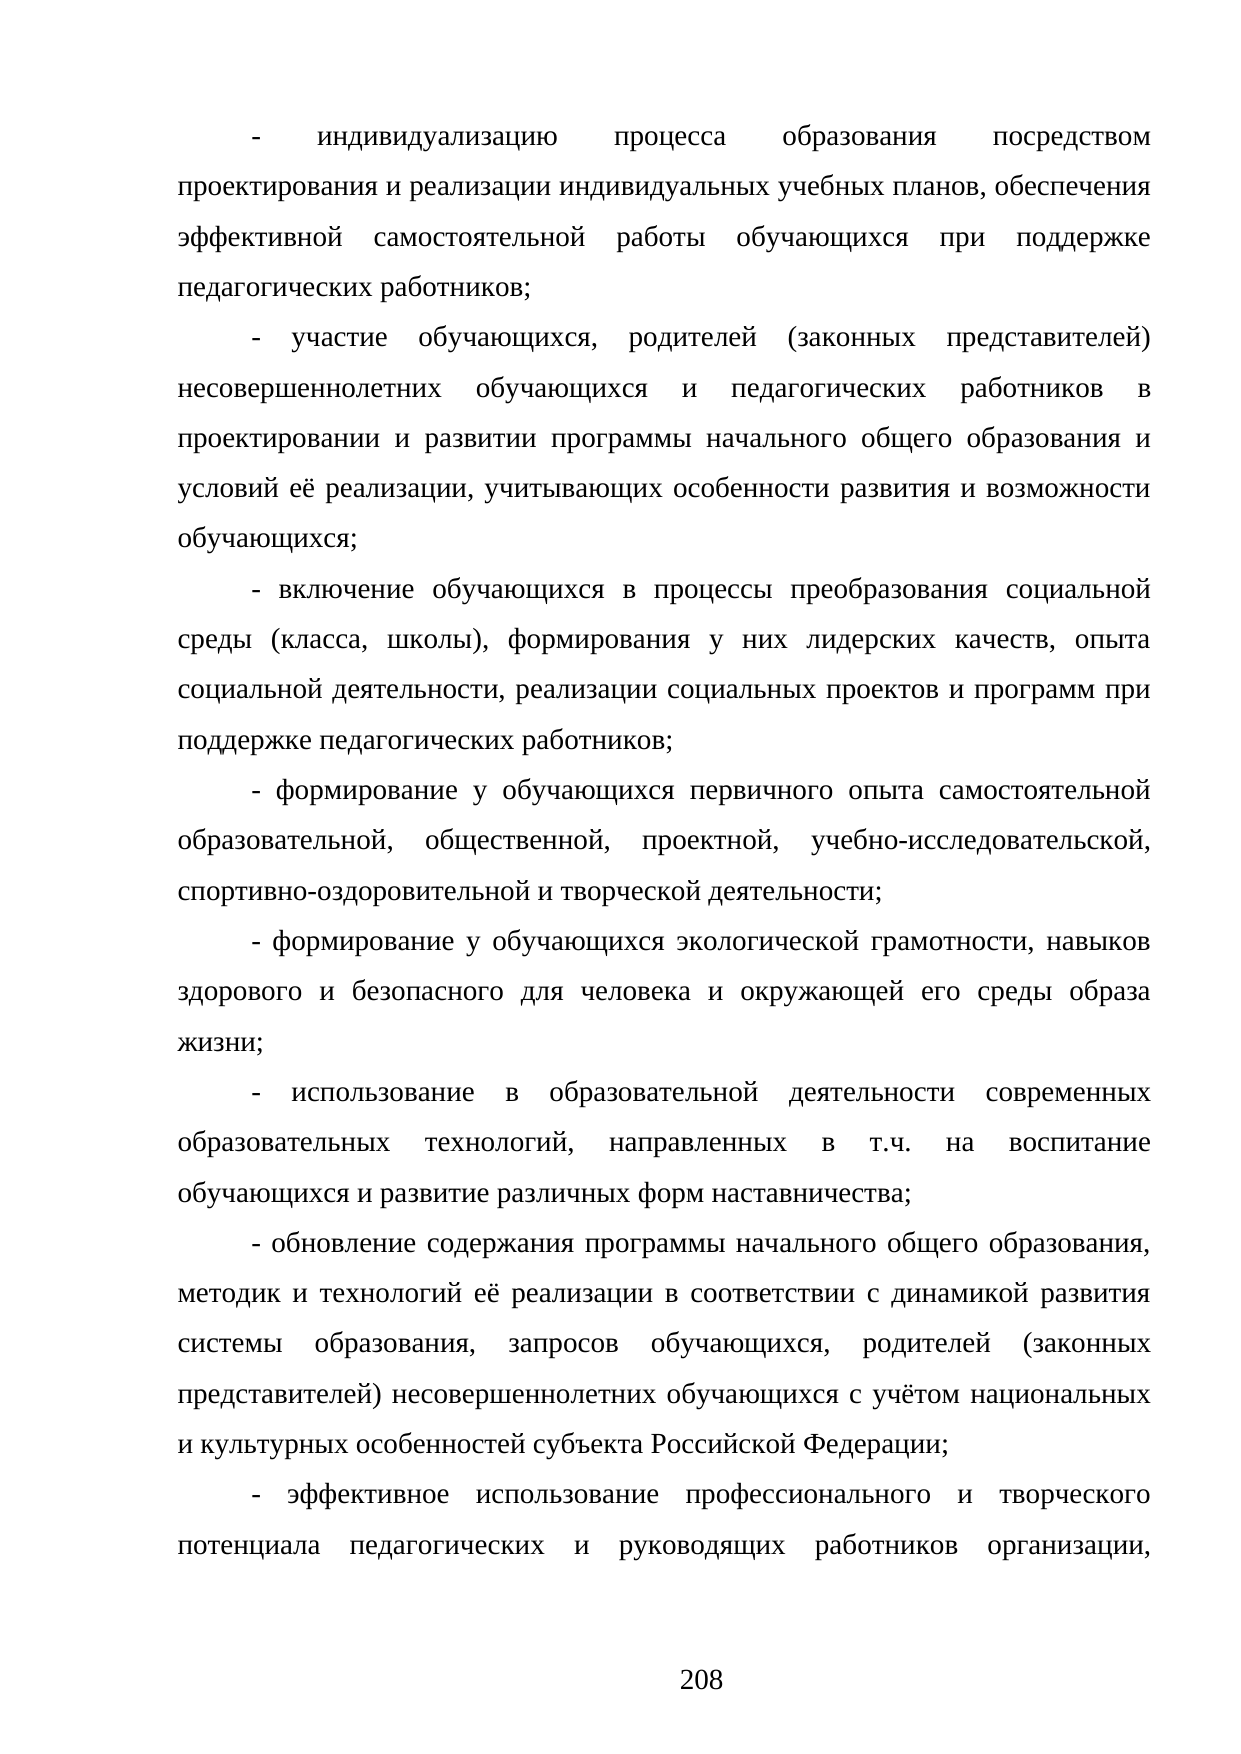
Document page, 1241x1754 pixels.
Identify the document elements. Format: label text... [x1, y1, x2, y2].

text - обновление содержания программы начального общего образования, методик и технологий её реализации в соответствии с динамикой развития системы образования, запросов обучающихся, родителей (законных представителей) несовершеннолетних обучающихся с учётом национальных и культурных особенностей субъекта Российской Федерации; [177, 1225, 1152, 1460]
text - индивидуализацию процесса образования посредством проектирования и реализации индивидуальных учебных планов, обеспечения эффективной самостоятельной работы обучающихся при поддержке педагогических работников; [177, 118, 1152, 303]
text - формирование у обучающихся экологической грамотности, навыков здорового и безопасного для человека и окружающей его среды образа жизни; [177, 923, 1152, 1057]
text - участие обучающихся, родителей (законных представителей) несовершеннолетних обучающихся и педагогических работников в проектировании и развитии программы начального общего образования и условий её реализации, учитывающих особенности развития и возможности обучающихся; [177, 319, 1152, 554]
text - включение обучающихся в процессы преобразования социальной среды (класса, школы), формирования у них лидерских качеств, опыта социальной деятельности, реализации социальных проектов и программ при поддержке педагогических работников; [177, 571, 1152, 755]
text - использование в образовательной деятельности современных образовательных технологий, направленных в т.ч. на воспитание обучающихся и развитие различных форм наставничества; [177, 1074, 1152, 1208]
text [177, 1477, 1152, 1560]
text - формирование у обучающихся первичного опыта самостоятельной образовательной, общественной, проектной, учебно-исследовательской, спортивно-оздоровительной и творческой деятельности; [177, 772, 1152, 906]
